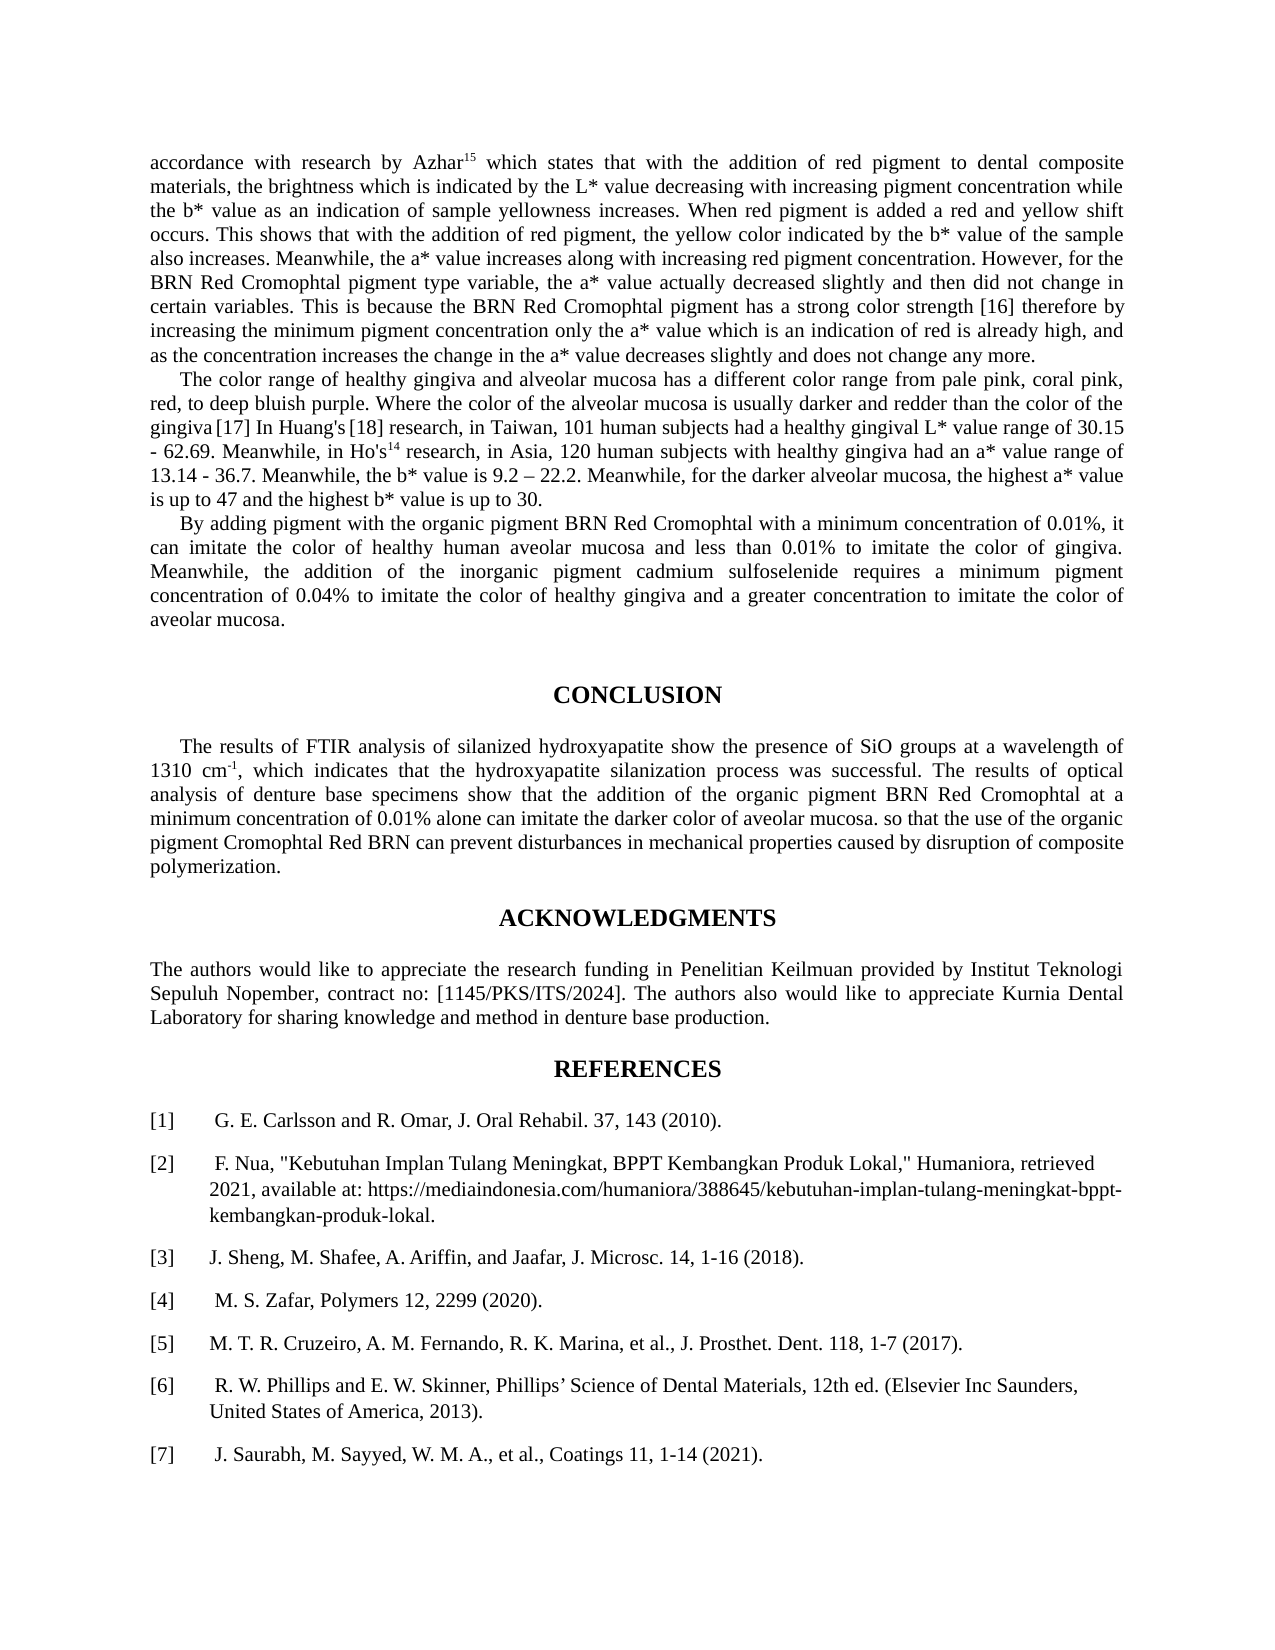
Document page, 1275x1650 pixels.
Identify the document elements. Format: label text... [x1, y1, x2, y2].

text The color range of healthy gingiva and alveolar mucosa has a different color range from pale pink, coral pink, red, to deep bluish purple. Where the color of the alveolar mucosa is usually darker and redder than the color of the gingiva [17] In Huang's [18] research, in Taiwan, 101 human subjects had a healthy gingival L* value range of 30.15 - 62.69. Meanwhile, in Ho's14 research, in Asia, 120 human subjects with healthy gingiva had an a* value range of 13.14 - 36.7. Meanwhile, the b* value is 9.2 – 22.2. Meanwhile, for the darker alveolar mucosa, the highest a* value is up to 47 and the highest b* value is up to 30. [150, 367, 1125, 511]
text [150, 150, 1125, 367]
subtitle Acknowledgments [150, 903, 1125, 932]
text The results of FTIR analysis of silanized hydroxyapatite show the presence of SiO groups at a wavelength of 1310 cm-1, which indicates that the hydroxyapatite silanization process was successful. The results of optical analysis of denture base specimens show that the addition of the organic pigment BRN Red Cromophtal at a minimum concentration of 0.01% alone can imitate the darker color of aveolar mucosa. so that the use of the organic pigment Cromophtal Red BRN can prevent disturbances in mechanical properties caused by disruption of composite polymerization. [150, 734, 1125, 878]
subtitle CONCLUSION [150, 680, 1125, 709]
subtitle References [150, 1054, 1125, 1083]
text [3] J. Sheng, M. Shafee, A. Ariffin, and Jaafar, J. Microsc. 14, 1-16 (2018). [150, 1245, 1125, 1269]
text By adding pigment with the organic pigment BRN Red Cromophtal with a minimum concentration of 0.01%, it can imitate the color of healthy human aveolar mucosa and less than 0.01% to imitate the color of gingiva. Meanwhile, the addition of the inorganic pigment cadmium sulfoselenide requires a minimum pigment concentration of 0.04% to imitate the color of healthy gingiva and a greater concentration to imitate the color of aveolar mucosa. [150, 511, 1125, 631]
text [4] M. S. Zafar, Polymers 12, 2299 (2020). [150, 1288, 1125, 1312]
text [2] F. Nua, "Kebutuhan Implan Tulang Meningkat, BPPT Kembangkan Produk Lokal," Humaniora, retrieved 2021, available at: https://mediaindonesia.com/humaniora/388645/kebutuhan-implan-tulang-meningkat-bppt-kembangkan-produk-lokal. [150, 1151, 1125, 1227]
text The authors would like to appreciate the research funding in Penelitian Keilmuan provided by Institut Teknologi Sepuluh Nopember, contract no: [1145/PKS/ITS/2024]. The authors also would like to appreciate Kurnia Dental Laboratory for sharing knowledge and method in denture base production. [150, 957, 1125, 1029]
text [7] J. Saurabh, M. Sayyed, W. M. A., et al., Coatings 11, 1-14 (2021). [150, 1442, 1125, 1466]
text [6] R. W. Phillips and E. W. Skinner, Phillips’ Science of Dental Materials, 12th ed. (Elsevier Inc Saunders, United States of America, 2013). [150, 1373, 1125, 1423]
text [1] G. E. Carlsson and R. Omar, J. Oral Rehabil. 37, 143 (2010). [150, 1108, 1125, 1132]
text [5] M. T. R. Cruzeiro, A. M. Fernando, R. K. Marina, et al., J. Prosthet. Dent. 118, 1-7 (2017). [150, 1330, 1125, 1354]
